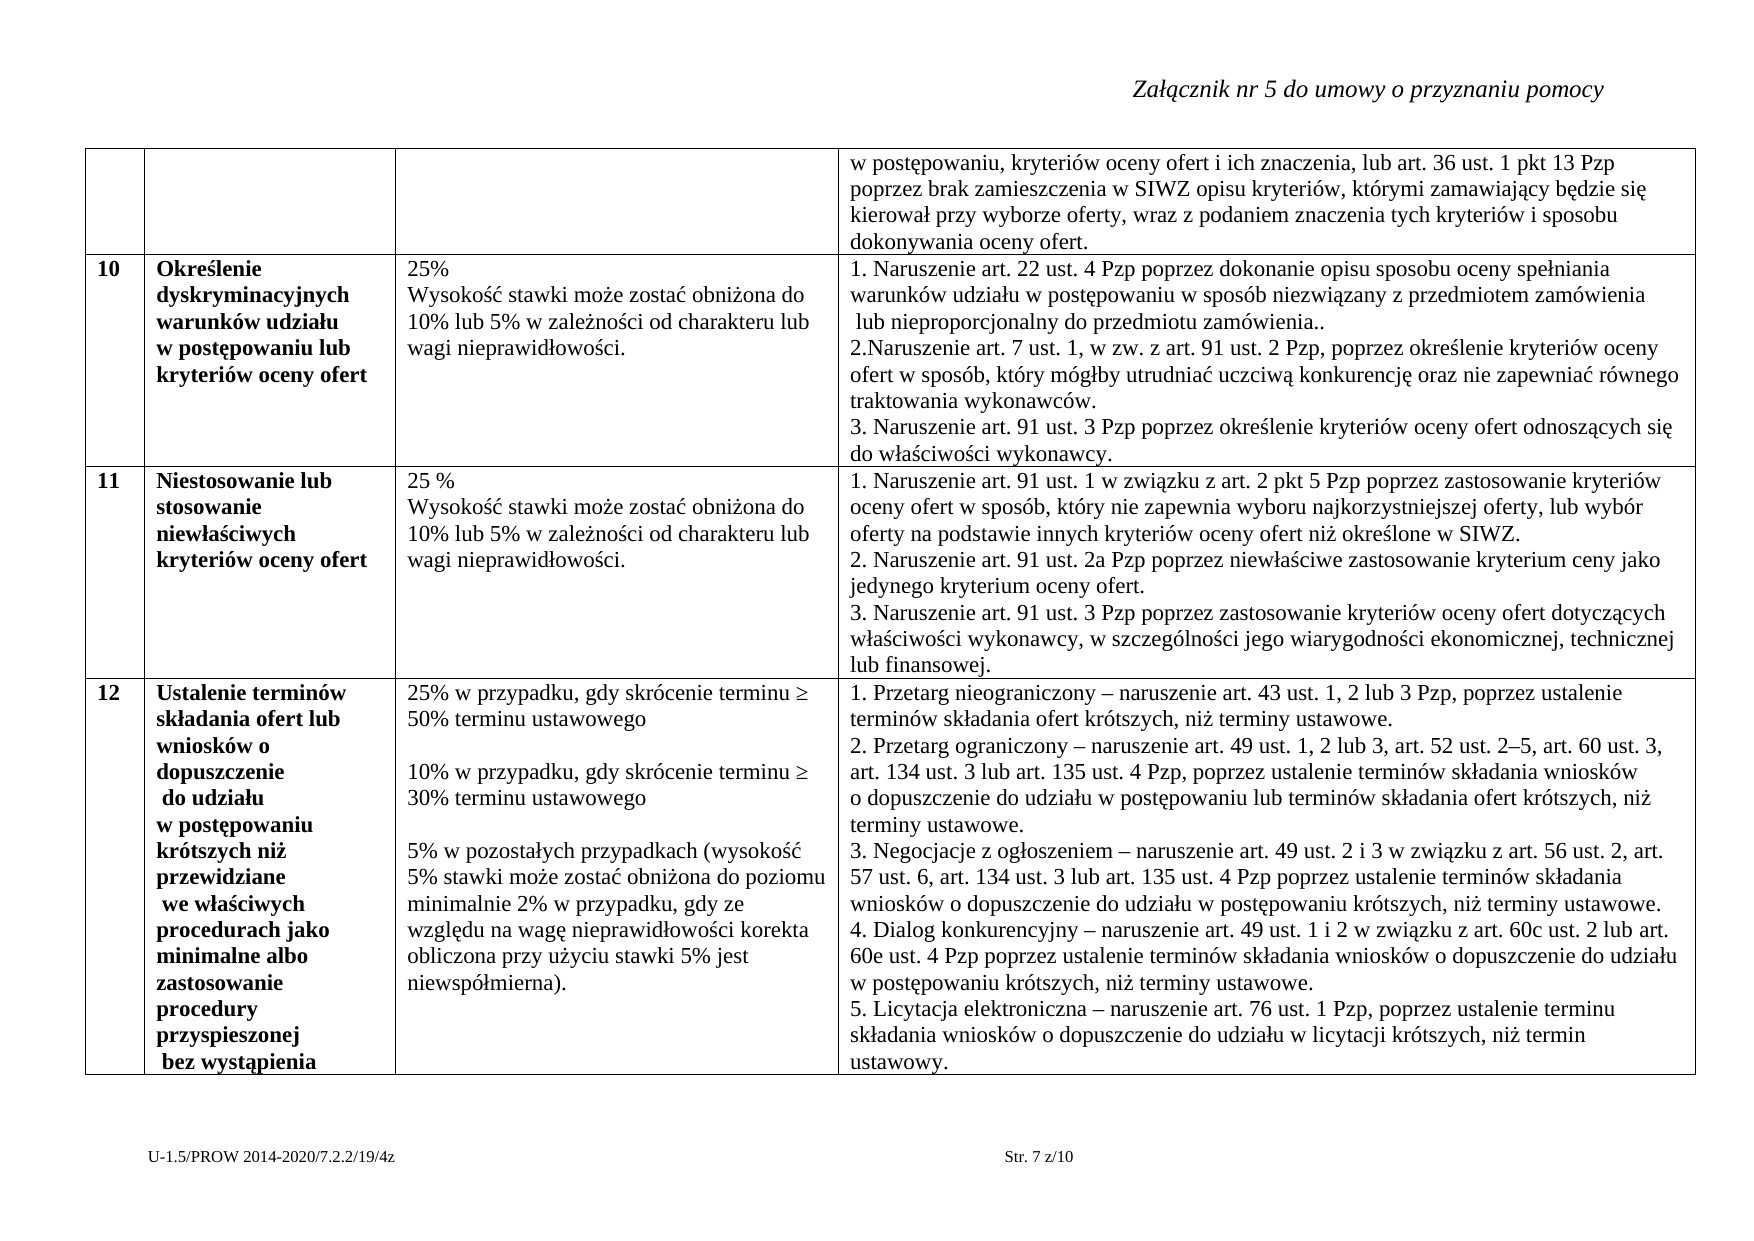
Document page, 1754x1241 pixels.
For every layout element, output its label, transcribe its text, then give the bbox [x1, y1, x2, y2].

table_cell 9 [86, 149, 144, 254]
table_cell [839, 679, 1695, 1074]
table_cell 12 [86, 679, 144, 1074]
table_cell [145, 149, 395, 254]
table_cell 25% Wysokość stawki może zostać obniżona do 10% lub 5% w zależności od charakteru lub wagi nieprawidłowości. [396, 255, 838, 466]
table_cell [145, 679, 395, 1074]
table_cell 25 % Wysokość stawki może zostać obniżona do 10% lub 5% w zależności od charakteru lub wagi nieprawidłowości. [396, 467, 838, 678]
table_cell 1. Naruszenie art. 22 ust. 4 Pzp poprzez dokonanie opisu sposobu oceny spełniania warunków udziału w postępowaniu w sposób niezwiązany z przedmiotem zamówienia lub nieproporcjonalny do przedmiotu zamówienia.. 2.Naruszenie art. 7 ust. 1, w zw. z art. 91 ust. 2 Pzp, poprzez określenie kryteriów oceny ofert w sposób, który mógłby utrudniać uczciwą konkurencję oraz nie zapewniać równego traktowania wykonawców. 3. Naruszenie art. 91 ust. 3 Pzp poprzez określenie kryteriów oceny ofert odnoszących się do właściwości wykonawcy. [839, 255, 1695, 466]
table_cell Niestosowanie lub stosowanie niewłaściwych kryteriów oceny ofert [145, 467, 395, 678]
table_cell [839, 149, 1695, 254]
table_cell 1. Naruszenie art. 91 ust. 1 w związku z art. 2 pkt 5 Pzp poprzez zastosowanie kryteriów oceny ofert w sposób, który nie zapewnia wyboru najkorzystniejszej oferty, lub wybór oferty na podstawie innych kryteriów oceny ofert niż określone w SIWZ. 2. Naruszenie art. 91 ust. 2a Pzp poprzez niewłaściwe zastosowanie kryterium ceny jako jedynego kryterium oceny ofert. 3. Naruszenie art. 91 ust. 3 Pzp poprzez zastosowanie kryteriów oceny ofert dotyczących właściwości wykonawcy, w szczególności jego wiarygodności ekonomicznej, technicznej lub finansowej. [839, 467, 1695, 678]
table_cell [396, 679, 838, 1074]
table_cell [396, 149, 838, 254]
table_cell 10 [86, 255, 144, 466]
table_cell Określenie dyskryminacyjnych warunków udziału w postępowaniu lub kryteriów oceny ofert [145, 255, 395, 466]
table_cell 11 [86, 467, 144, 678]
